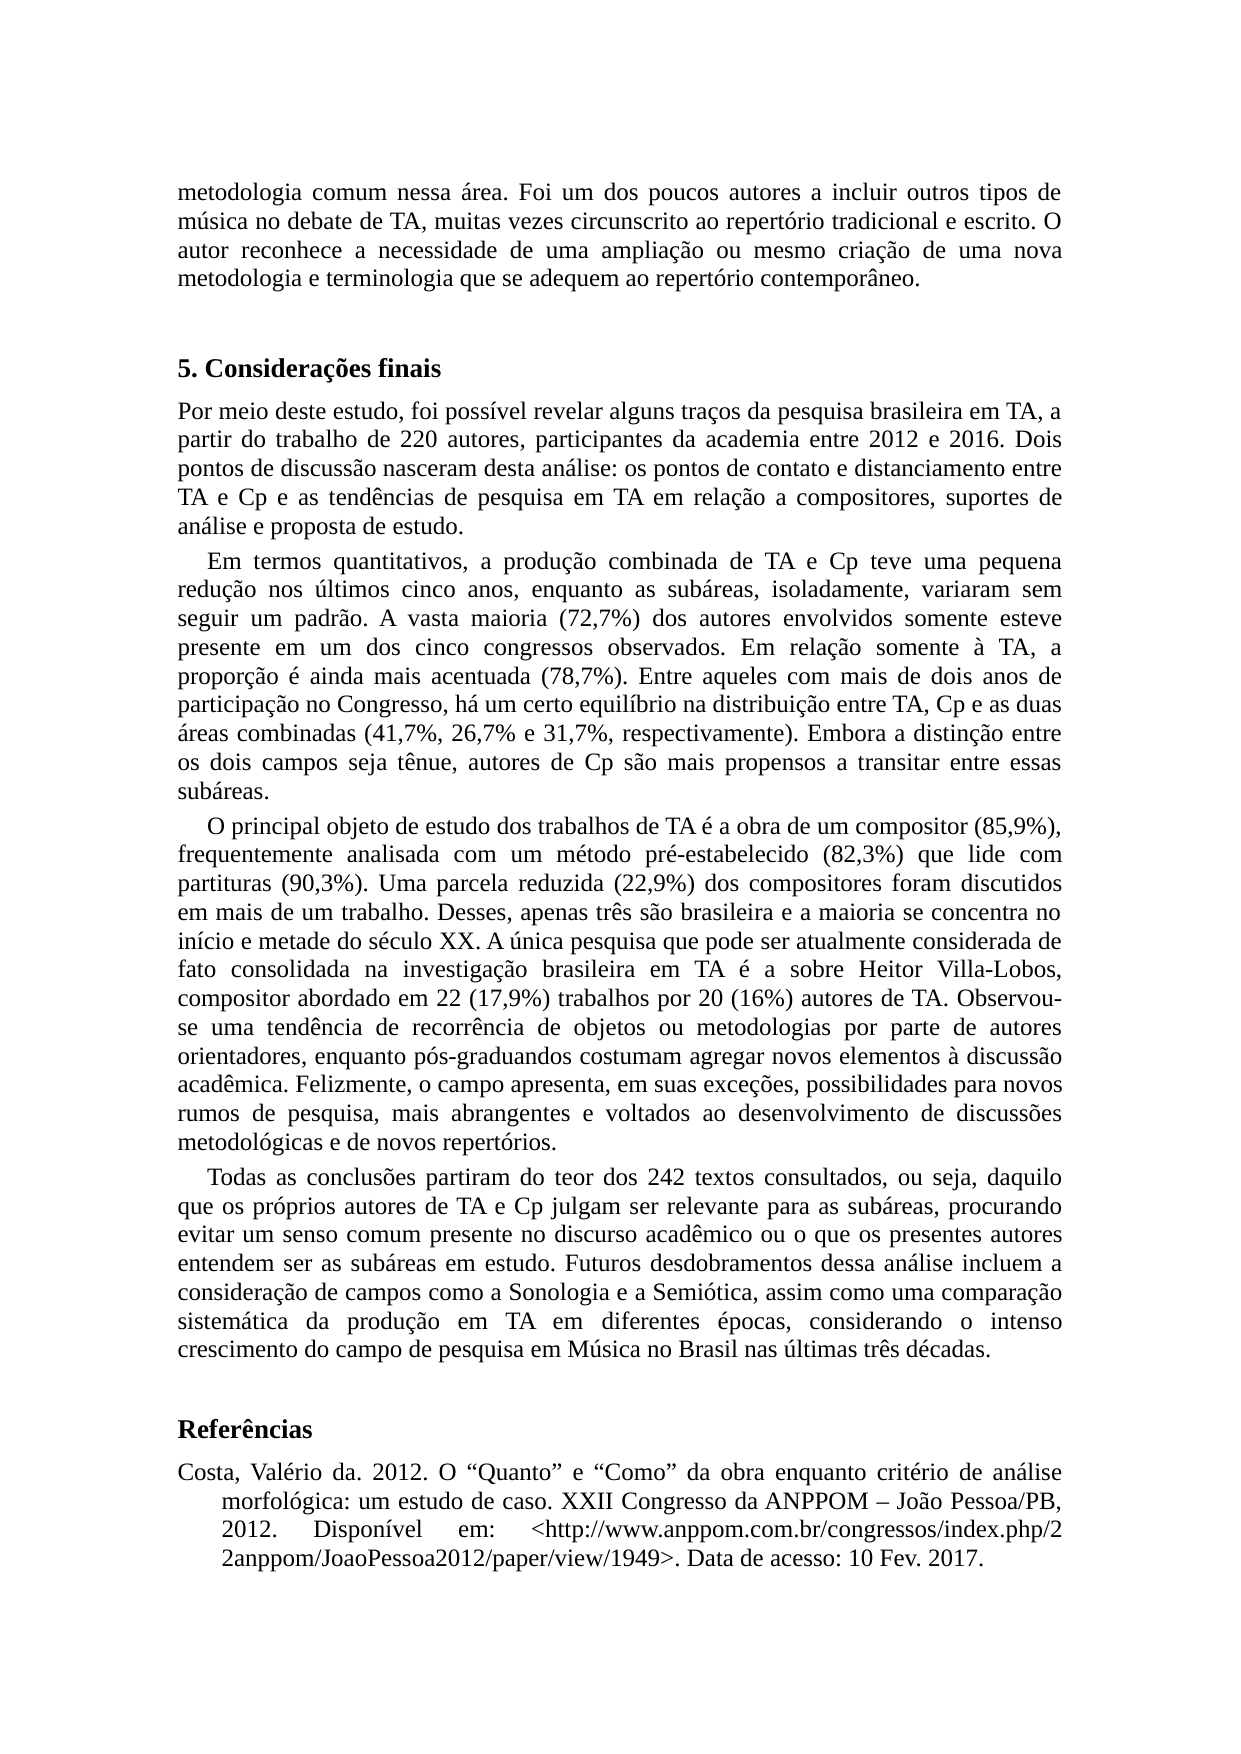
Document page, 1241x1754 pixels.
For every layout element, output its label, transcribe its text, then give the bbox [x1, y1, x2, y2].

text Por meio deste estudo, foi possível revelar alguns traços da pesquisa brasileira em TA, a partir do trabalho de 220 autores, participantes da academia entre 2012 e 2016. Dois pontos de discussão nasceram desta análise: os pontos de contato e distanciamento entre TA e Cp e as tendências de pesquisa em TA em relação a compositores, suportes de análise e proposta de estudo. [177, 396, 1063, 539]
text Costa, Valério da. 2012. O “Quanto” e “Como” da obra enquanto critério de análise morfológica: um estudo de caso. XXII Congresso da ANPPOM – João Pessoa/PB, 2012. Disponível em: <http://www.anppom.com.br/congressos/index.php/2 2anppom/JoaoPessoa2012/paper/view/1949>. Data de acesso: 10 Fev. 2017. [177, 1457, 1063, 1572]
text 5. Considerações finais [177, 352, 1063, 383]
text Todas as conclusões partiram do teor dos 242 textos consultados, ou seja, daquilo que os próprios autores de TA e Cp julgam ser relevante para as subáreas, procurando evitar um senso comum presente no discurso acadêmico ou o que os presentes autores entendem ser as subáreas em estudo. Futuros desdobramentos dessa análise incluem a consideração de campos como a Sonologia e a Semiótica, assim como uma comparação sistemática da produção em TA em diferentes épocas, considerando o intenso crescimento do campo de pesquisa em Música no Brasil nas últimas três décadas. [177, 1162, 1063, 1363]
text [177, 177, 1063, 292]
text O principal objeto de estudo dos trabalhos de TA é a obra de um compositor (85,9%), frequentemente analisada com um método pré-estabelecido (82,3%) que lide com partituras (90,3%). Uma parcela reduzida (22,9%) dos compositores foram discutidos em mais de um trabalho. Desses, apenas três são brasileira e a maioria se concentra no início e metade do século XX. A única pesquisa que pode ser atualmente considerada de fato consolidada na investigação brasileira em TA é a sobre Heitor Villa-Lobos, compositor abordado em 22 (17,9%) trabalhos por 20 (16%) autores de TA. Observou-se uma tendência de recorrência de objetos ou metodologias por parte de autores orientadores, enquanto pós-graduandos costumam agregar novos elementos à discussão acadêmica. Felizmente, o campo apresenta, em suas exceções, possibilidades para novos rumos de pesquisa, mais abrangentes e voltados ao desenvolvimento de discussões metodológicas e de novos repertórios. [177, 811, 1063, 1156]
text Referências [177, 1413, 1063, 1444]
text Em termos quantitativos, a produção combinada de TA e Cp teve uma pequena redução nos últimos cinco anos, enquanto as subáreas, isoladamente, variaram sem seguir um padrão. A vasta maioria (72,7%) dos autores envolvidos somente esteve presente em um dos cinco congressos observados. Em relação somente à TA, a proporção é ainda mais acentuada (78,7%). Entre aqueles com mais de dois anos de participação no Congresso, há um certo equilíbrio na distribuição entre TA, Cp e as duas áreas combinadas (41,7%, 26,7% e 31,7%, respectivamente). Embora a distinção entre os dois campos seja tênue, autores de Cp são mais propensos a transitar entre essas subáreas. [177, 546, 1063, 804]
